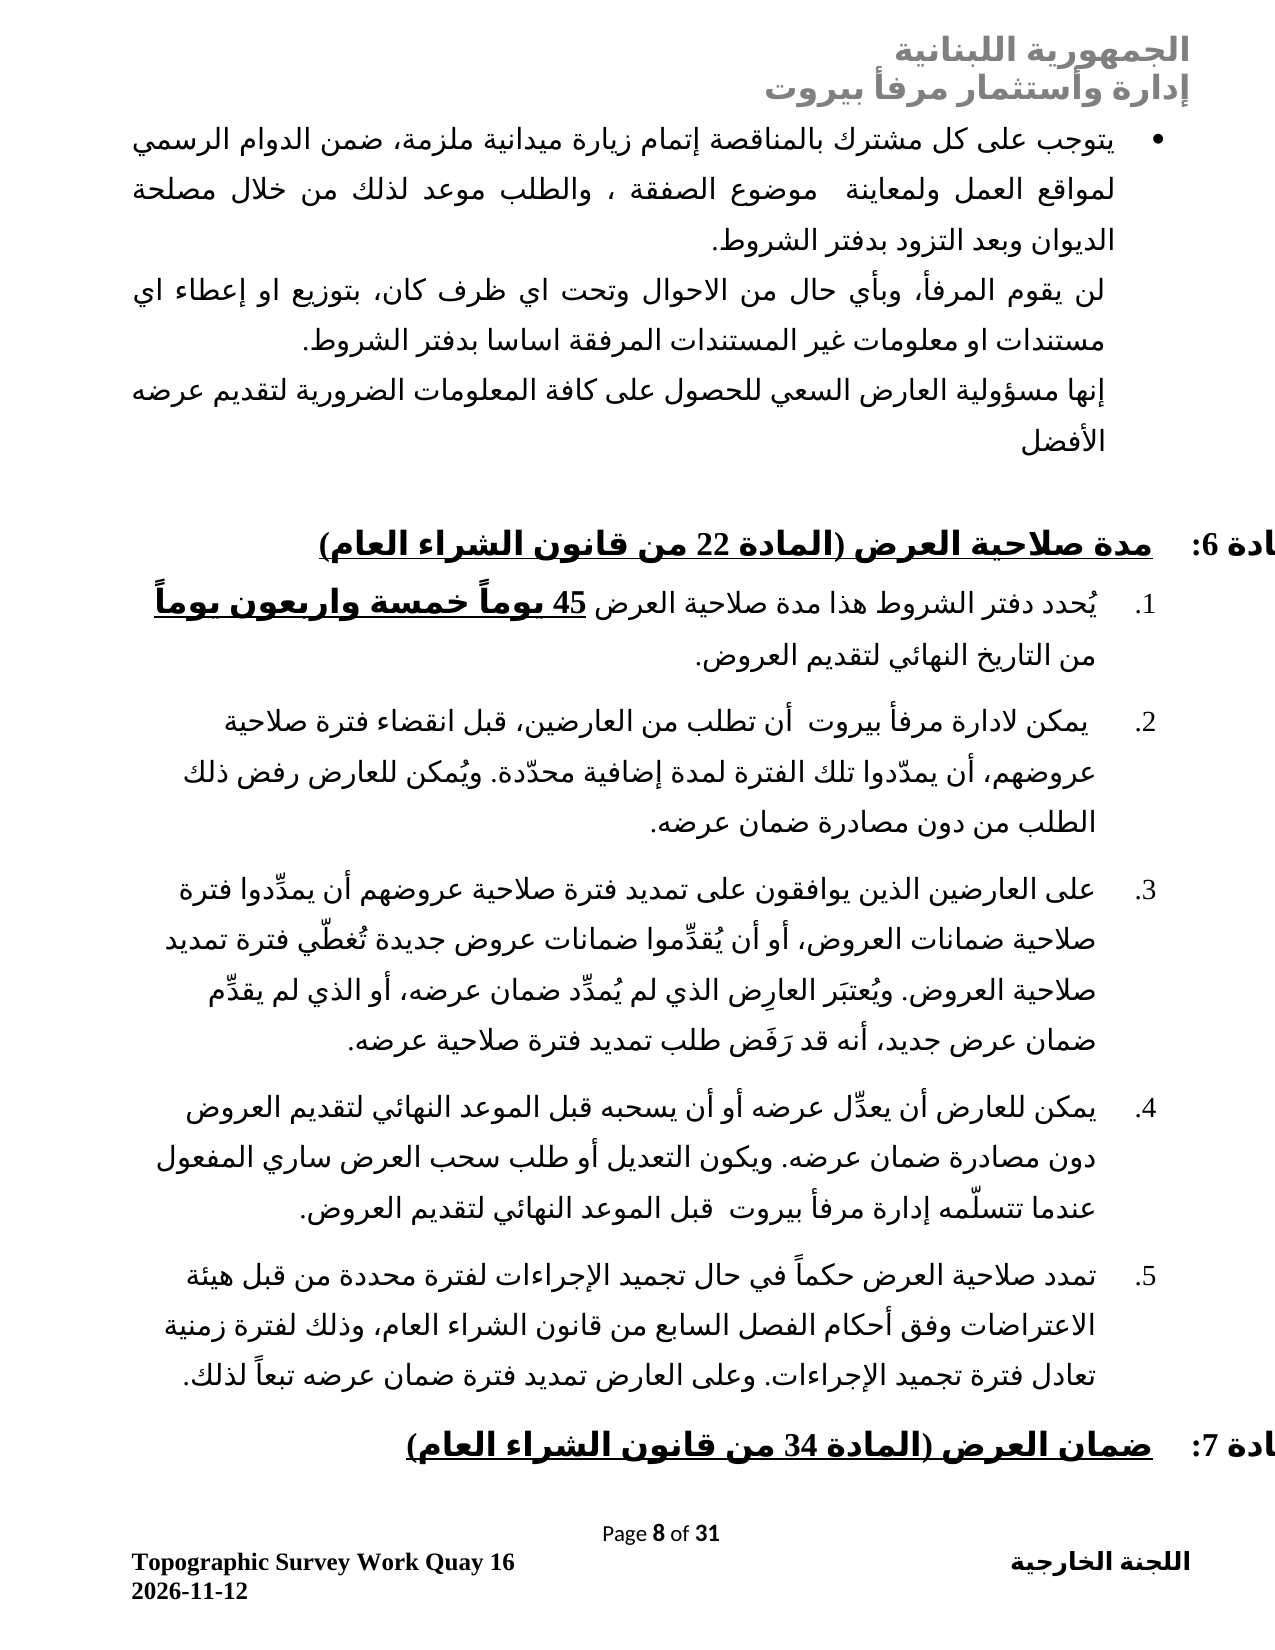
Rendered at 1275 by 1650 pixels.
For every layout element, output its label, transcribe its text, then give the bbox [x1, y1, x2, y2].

list ضمان العرض (المادة 34 من قانون الشراء العام) [131, 1425, 1191, 1464]
list يمكن لادارة مرفأ بيروت أن تطلب من العارضين، قبل انقضاء فترة صلاحية عروضهم، أن يمدّدوا تلك الفترة لمدة إضافية محدّدة. ويُمكن للعارض رفض ذلك الطلب من دون مصادرة ضمان عرضه. [131, 704, 1134, 839]
list على العارضين الذين يوافقون على تمديد فترة صلاحية عروضهم أن يمدِّدوا فترة صلاحية ضمانات العروض، أو أن يُقدِّموا ضمانات عروض جديدة تُغطّي فترة تمديد صلاحية العروض. ويُعتبَر العارِض الذي لم يُمدِّد ضمان عرضه، أو الذي لم يقدِّم ضمان عرض جديد، أنه قد رَفَض طلب تمديد فترة صلاحية عرضه. [131, 872, 1134, 1057]
list يُحدد دفتر الشروط هذا مدة صلاحية العرض 45 يوماً خمسة واربعون يوماً من التاريخ النهائي لتقديم العروض. [131, 582, 1134, 671]
list مدة صلاحية العرض (المادة 22 من قانون الشراء العام) [131, 524, 1191, 563]
text إنها مسؤولية العارض السعي للحصول على كافة المعلومات الضرورية لتقديم عرضه الأفضل [131, 373, 1106, 457]
list يمكن للعارض أن يعدِّل عرضه أو أن يسحبه قبل الموعد النهائي لتقديم العروض دون مصادرة ضمان عرضه. ويكون التعديل أو طلب سحب العرض ساري المفعول عندما تتسلّمه إدارة مرفأ بيروت قبل الموعد النهائي لتقديم العروض. [131, 1090, 1134, 1224]
list تمدد صلاحية العرض حكماً في حال تجميد الإجراءات لفترة محددة من قبل هيئة الاعتراضات وفق أحكام الفصل السابع من قانون الشراء العام، وذلك لفترة زمنية تعادل فترة تجميد الإجراءات. وعلى العارض تمديد فترة ضمان عرضه تبعاً لذلك. [131, 1258, 1134, 1392]
list يتوجب على كل مشترك بالمناقصة إتمام زيارة ميدانية ملزمة، ضمن الدوام الرسمي لمواقع العمل ولمعاينة موضوع الصفقة ، والطلب موعد لذلك من خلال مصلحة الديوان وبعد التزود بدفتر الشروط. [131, 122, 1153, 256]
text لن يقوم المرفأ، وبأي حال من الاحوال وتحت اي ظرف كان، بتوزيع او إعطاء اي مستندات او معلومات غير المستندات المرفقة اساسا بدفتر الشروط. [131, 273, 1106, 357]
